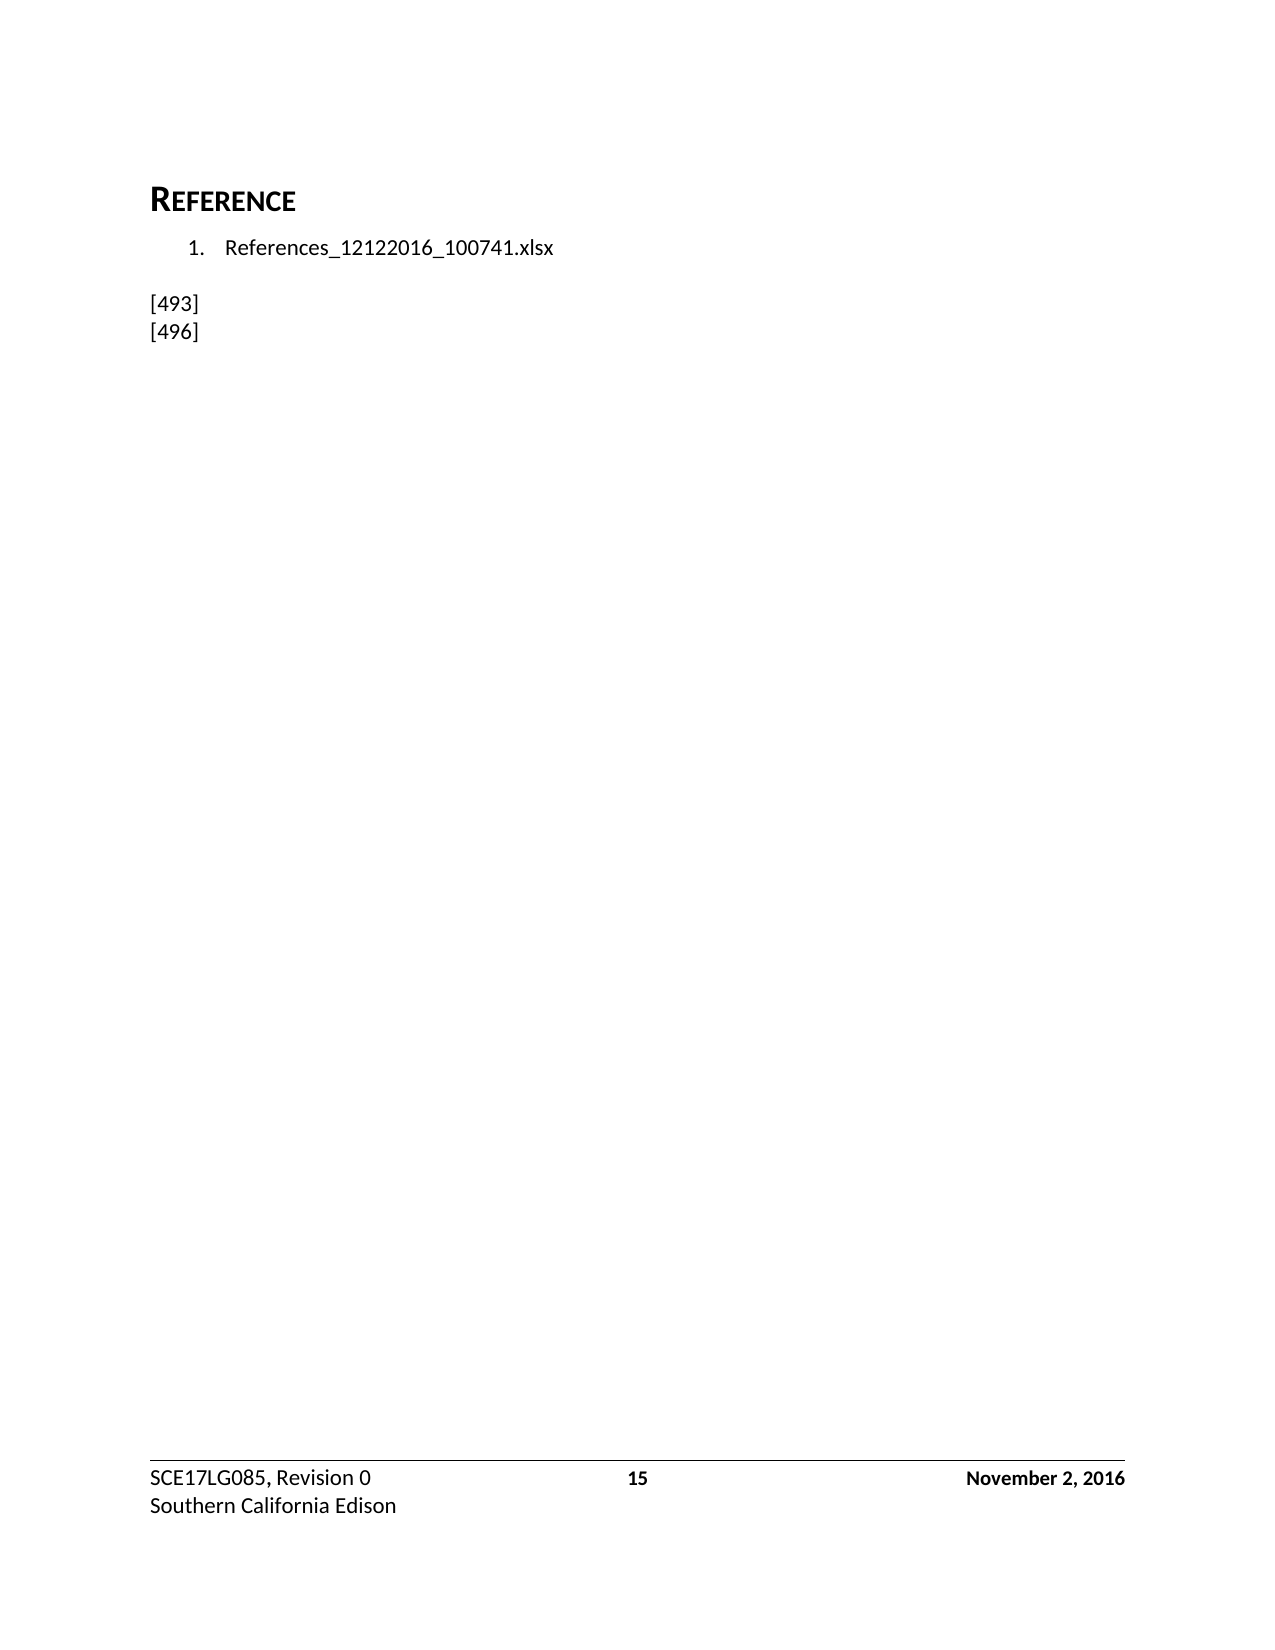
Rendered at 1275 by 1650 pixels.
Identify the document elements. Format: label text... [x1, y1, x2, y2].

subtitle Reference [150, 175, 1125, 221]
list References_12122016_100741.xlsx [187, 233, 1125, 261]
text [496] [150, 317, 1125, 345]
text [493] [150, 289, 1125, 317]
